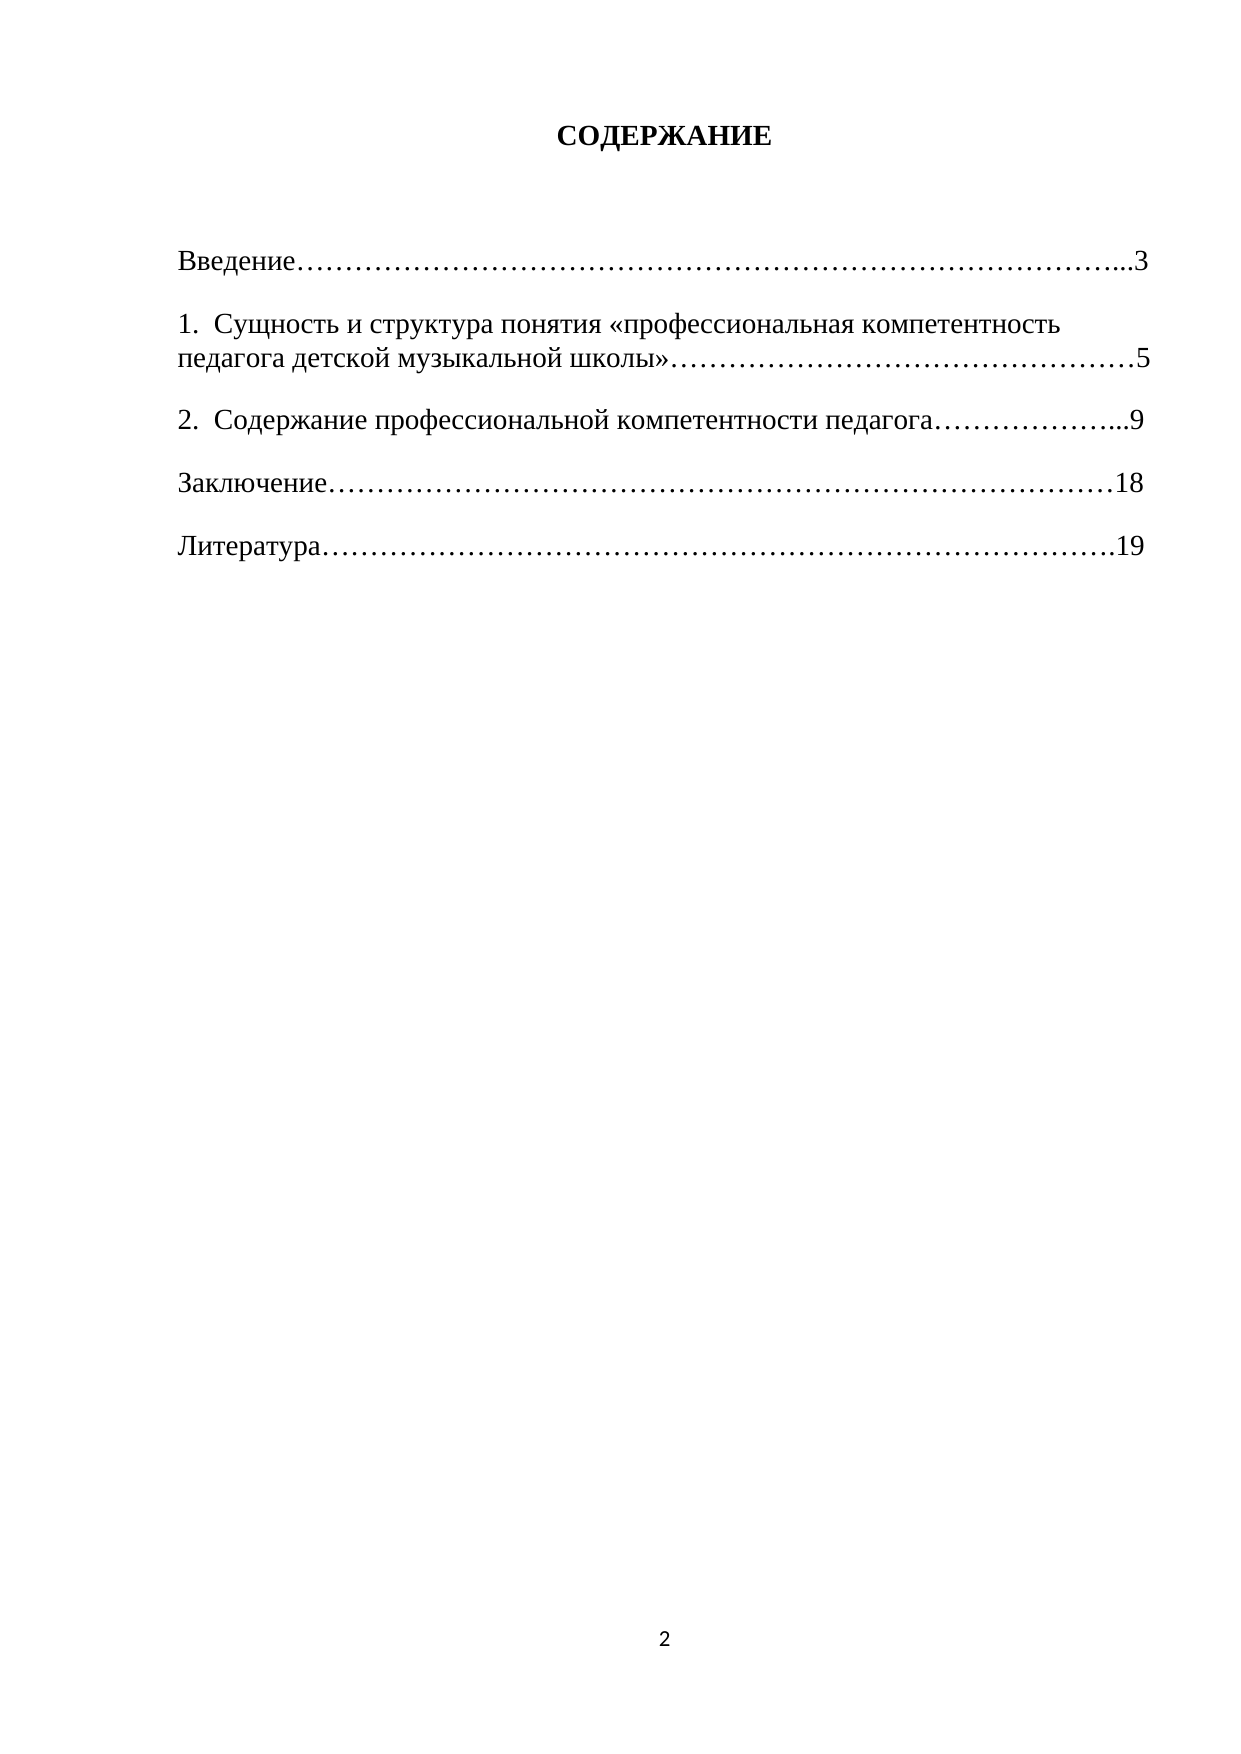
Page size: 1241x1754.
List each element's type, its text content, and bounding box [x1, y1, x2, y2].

text Литература……………………………………………………………………….19 [177, 528, 1152, 561]
text 1. Сущность и структура понятия «профессиональная компетентность педагога детской музыкальной школы»…………………………………………5 [177, 306, 1152, 373]
text Заключение………………………………………………………………………18 [177, 465, 1152, 499]
text СОДЕРЖАНИЕ [177, 118, 1152, 152]
text 2. Содержание профессиональной компетентности педагога………………...9 [177, 402, 1152, 436]
text Введение…………………………………………………………………………...3 [177, 243, 1152, 277]
